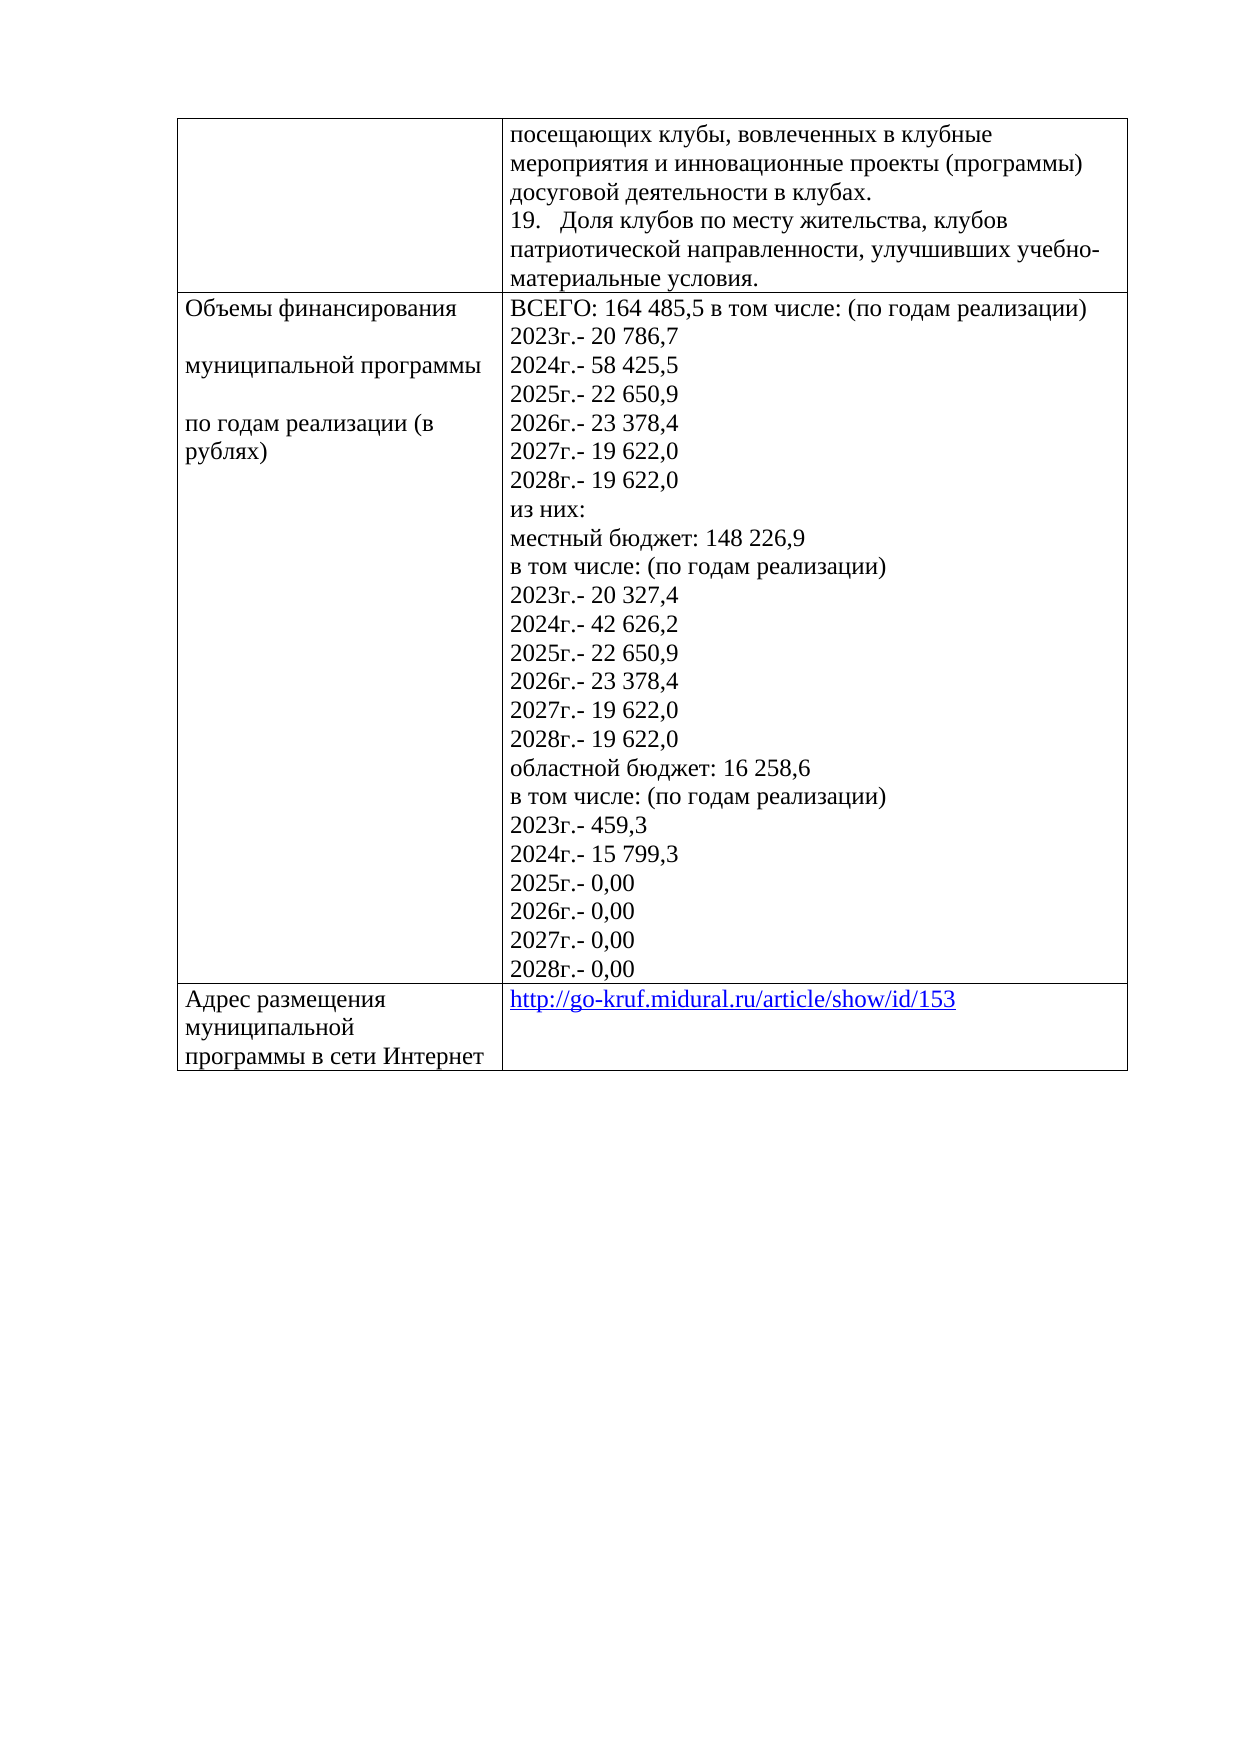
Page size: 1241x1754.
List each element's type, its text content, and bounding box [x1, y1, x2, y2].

table_cell Объемы финансирования муниципальной программы по годам реализации (в рублях) [178, 293, 502, 983]
table_cell http://go-kruf.midural.ru/article/show/id/153 [503, 984, 1127, 1070]
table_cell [178, 119, 502, 292]
table_cell ВСЕГО: 164 485,5 в том числе: (по годам реализации) 2023г.- 20 786,7 2024г.- 58 425,5 2025г.- 22 650,9 2026г.- 23 378,4 2027г.- 19 622,0 2028г.- 19 622,0 из них: местный бюджет: 148 226,9 в том числе: (по годам реализации) 2023г.- 20 327,4 2024г.- 42 626,2 2025г.- 22 650,9 2026г.- 23 378,4 2027г.- 19 622,0 2028г.- 19 622,0 областной бюджет: 16 258,6 в том числе: (по годам реализации) 2023г.- 459,3 2024г.- 15 799,3 2025г.- 0,00 2026г.- 0,00 2027г.- 0,00 2028г.- 0,00 [503, 293, 1127, 983]
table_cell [503, 119, 1127, 292]
table_cell Адрес размещения муниципальной программы в сети Интернет [178, 984, 502, 1070]
